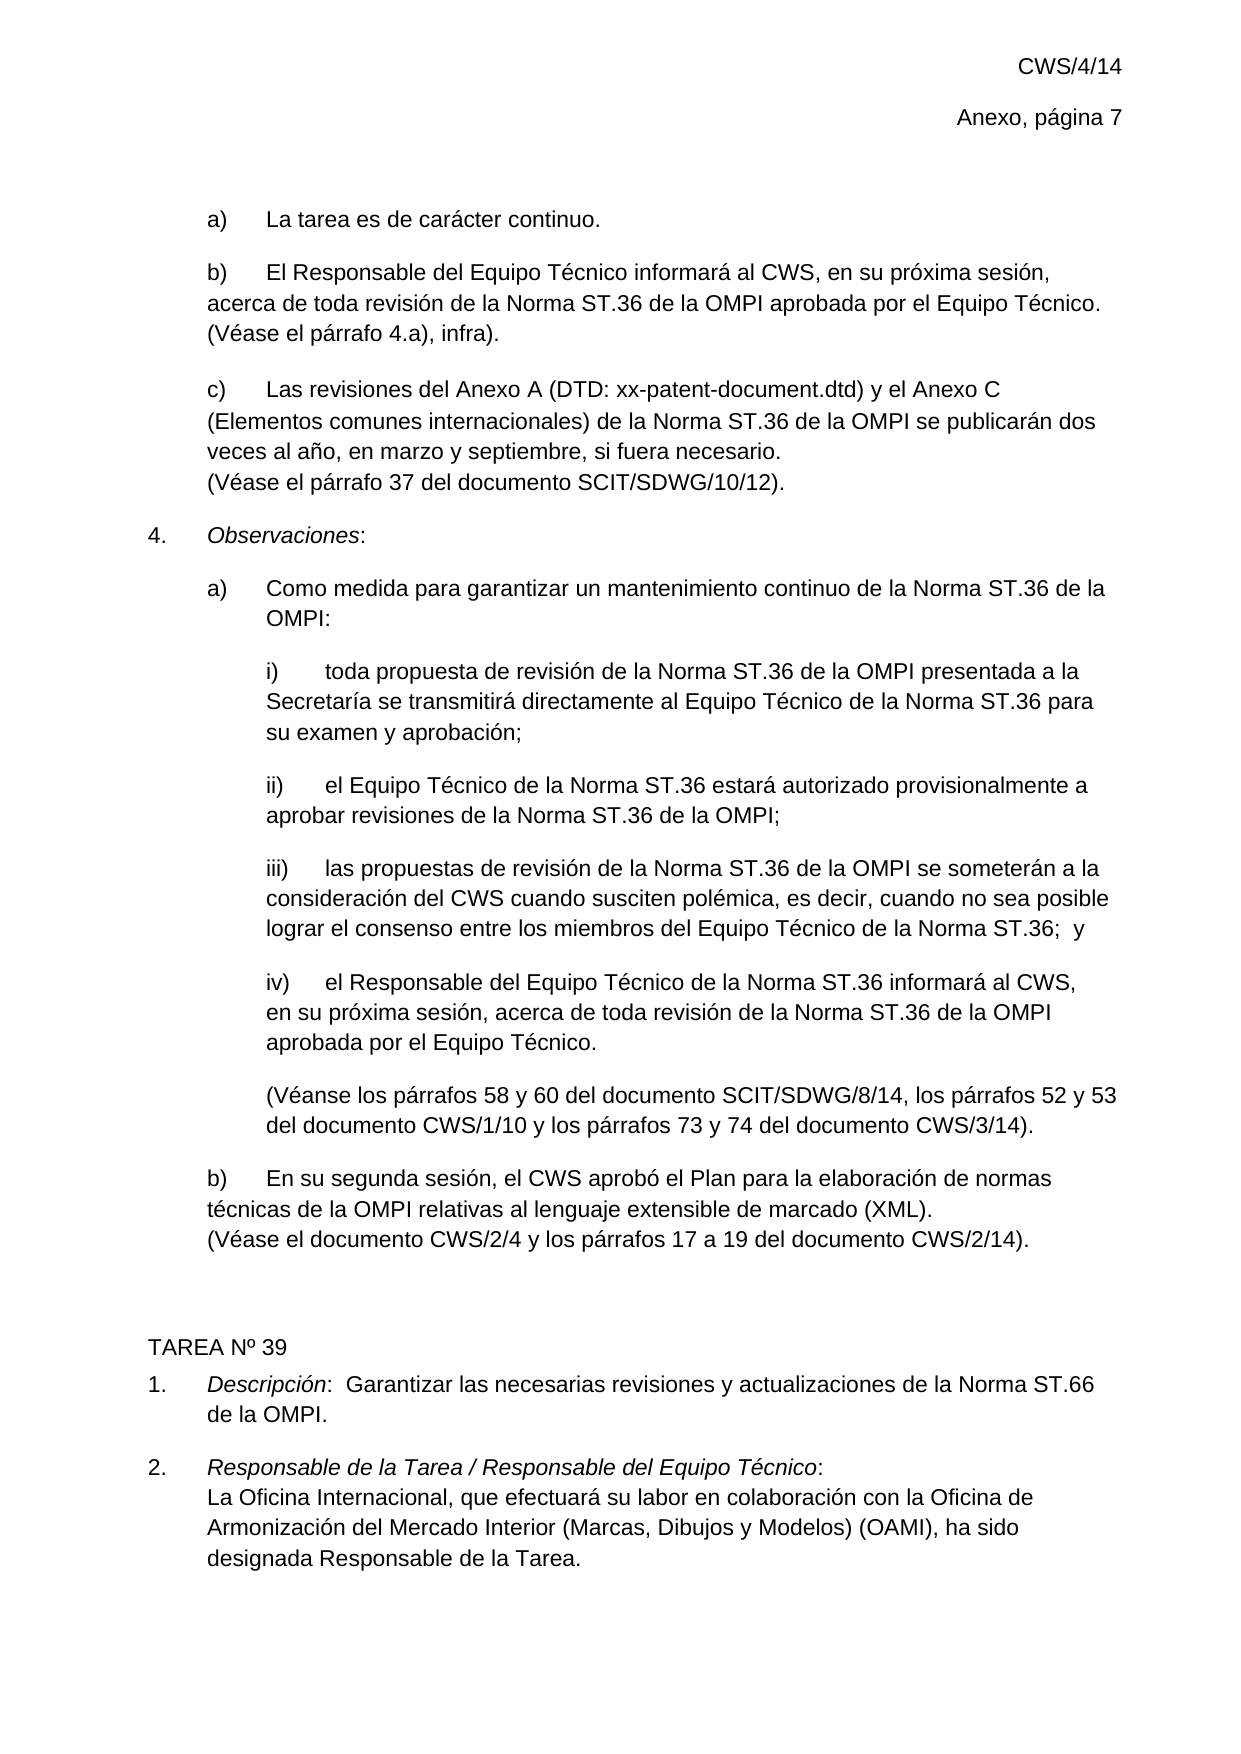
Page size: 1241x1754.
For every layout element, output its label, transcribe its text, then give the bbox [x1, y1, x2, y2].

text iii) las propuestas de revisión de la Norma ST.36 de la OMPI se someterán a la consideración del CWS cuando susciten polémica, es decir, cuando no sea posible lograr el consenso entre los miembros del Equipo Técnico de la Norma ST.36; y [266, 855, 1122, 942]
text (Véanse los párrafos 58 y 60 del documento SCIT/SDWG/8/14, los párrafos 52 y 53 del documento CWS/1/10 y los párrafos 73 y 74 del documento CWS/3/14). [266, 1082, 1122, 1138]
text a) Como medida para garantizar un mantenimiento continuo de la Norma ST.36 de la OMPI: [207, 575, 1122, 631]
text 4. Observaciones: [148, 522, 1122, 548]
text ii) el Equipo Técnico de la Norma ST.36 estará autorizado provisionalmente a aprobar revisiones de la Norma ST.36 de la OMPI; [266, 772, 1122, 828]
text b) En su segunda sesión, el CWS aprobó el Plan para la elaboración de normas técnicas de la OMPI relativas al lenguaje extensible de marcado (XML). (Véase el documento CWS/2/4 y los párrafos 17 a 19 del documento CWS/2/14). [207, 1165, 1122, 1252]
subtitle TAREA Nº 39 [148, 1334, 1122, 1360]
text 1. Descripción: Garantizar las necesarias revisiones y actualizaciones de la Norma ST.66 de la OMPI. [148, 1371, 1122, 1427]
text c) Las revisiones del Anexo A (DTD: xx‑patent‑document.dtd) y el Anexo C (Elementos comunes internacionales) de la Norma ST.36 de la OMPI se publicarán dos veces al año, en marzo y septiembre, si fuera necesario. (Véase el párrafo 37 del documento SCIT/SDWG/10/12). [207, 373, 1122, 495]
text a) La tarea es de carácter continuo. [207, 206, 1122, 233]
text b) El Responsable del Equipo Técnico informará al CWS, en su próxima sesión, acerca de toda revisión de la Norma ST.36 de la OMPI aprobada por el Equipo Técnico. (Véase el párrafo 4.a), infra). [207, 259, 1122, 346]
text 2. Responsable de la Tarea / Responsable del Equipo Técnico: La Oficina Internacional, que efectuará su labor en colaboración con la Oficina de Armonización del Mercado Interior (Marcas, Dibujos y Modelos) (OAMI), ha sido designada Responsable de la Tarea. [148, 1454, 1122, 1571]
text i) toda propuesta de revisión de la Norma ST.36 de la OMPI presentada a la Secretaría se transmitirá directamente al Equipo Técnico de la Norma ST.36 para su examen y aprobación; [266, 658, 1122, 745]
text iv) el Responsable del Equipo Técnico de la Norma ST.36 informará al CWS, en su próxima sesión, acerca de toda revisión de la Norma ST.36 de la OMPI aprobada por el Equipo Técnico. [266, 968, 1122, 1055]
